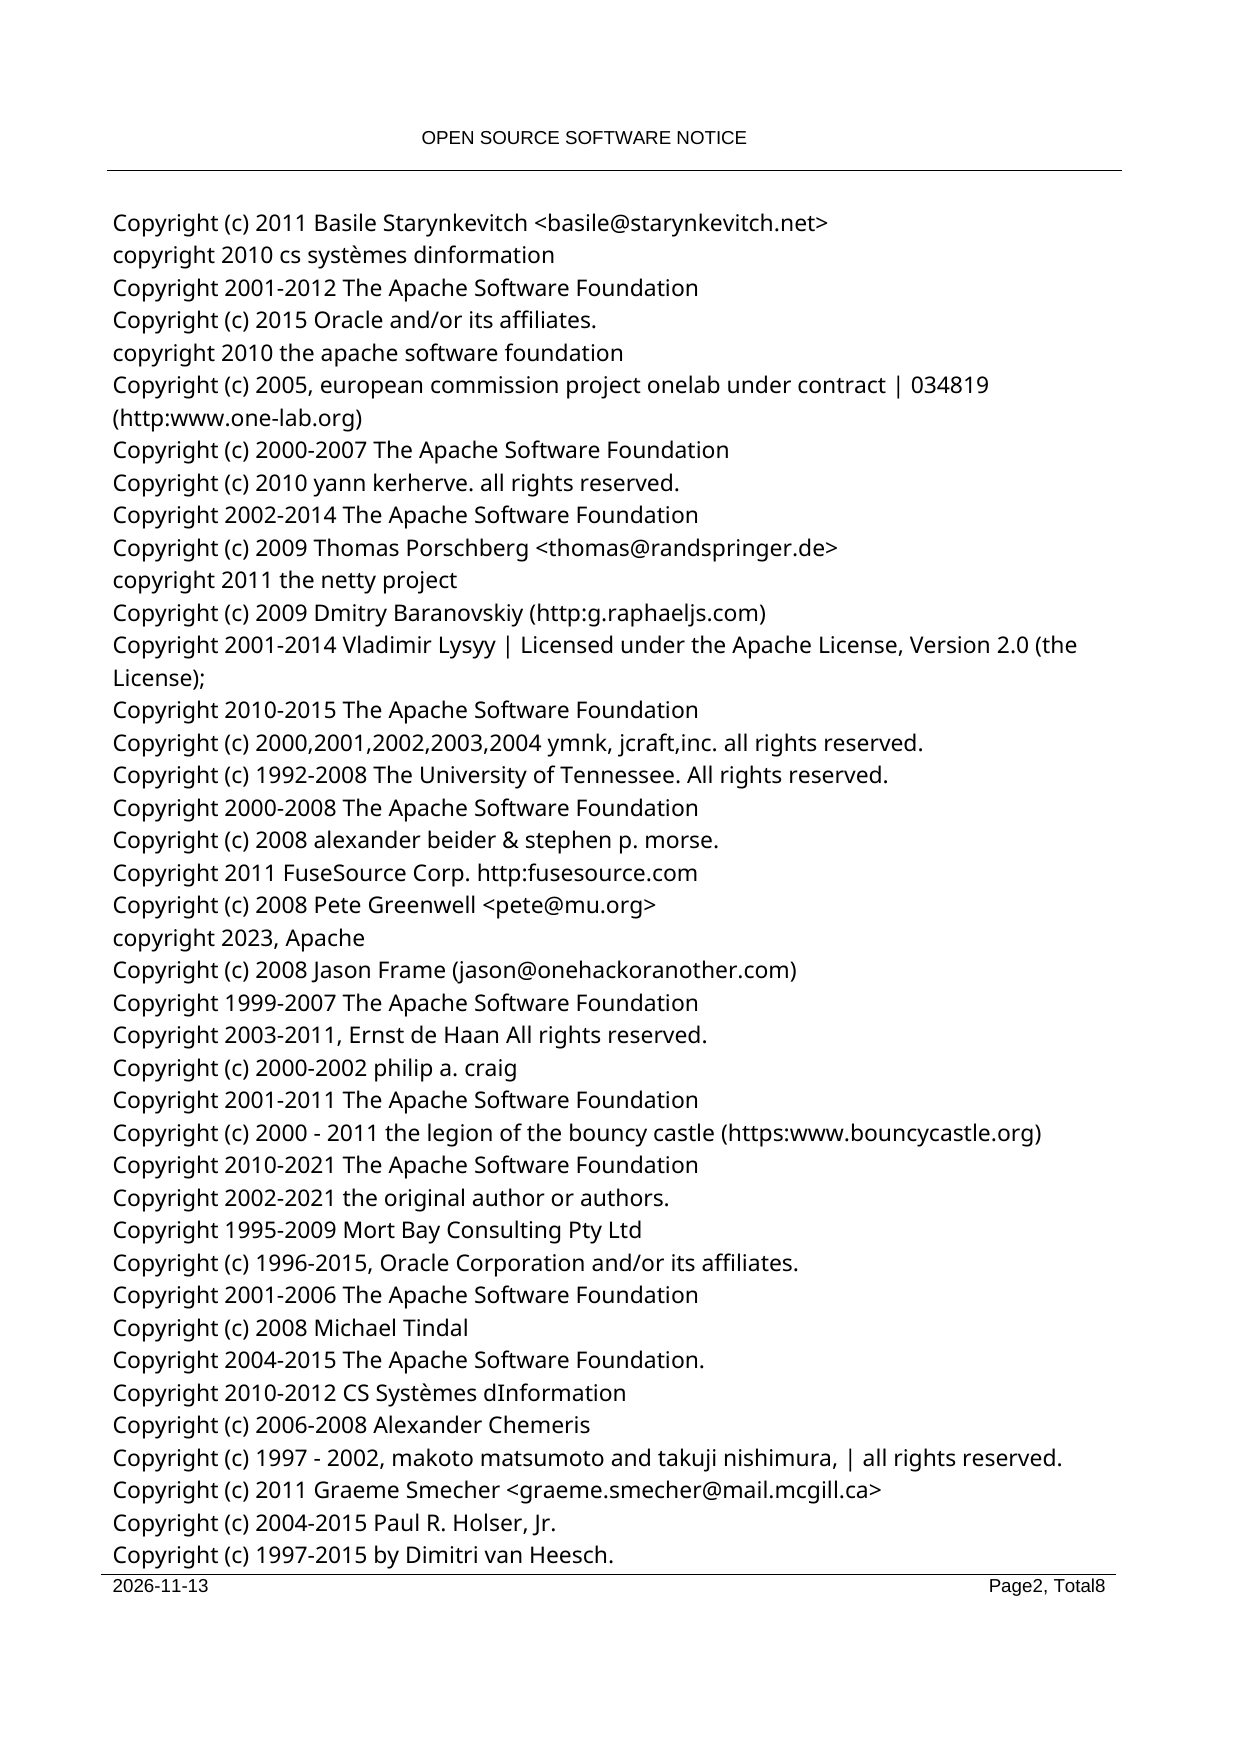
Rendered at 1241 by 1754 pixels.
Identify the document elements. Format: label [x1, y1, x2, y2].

text [112, 206, 1128, 1571]
